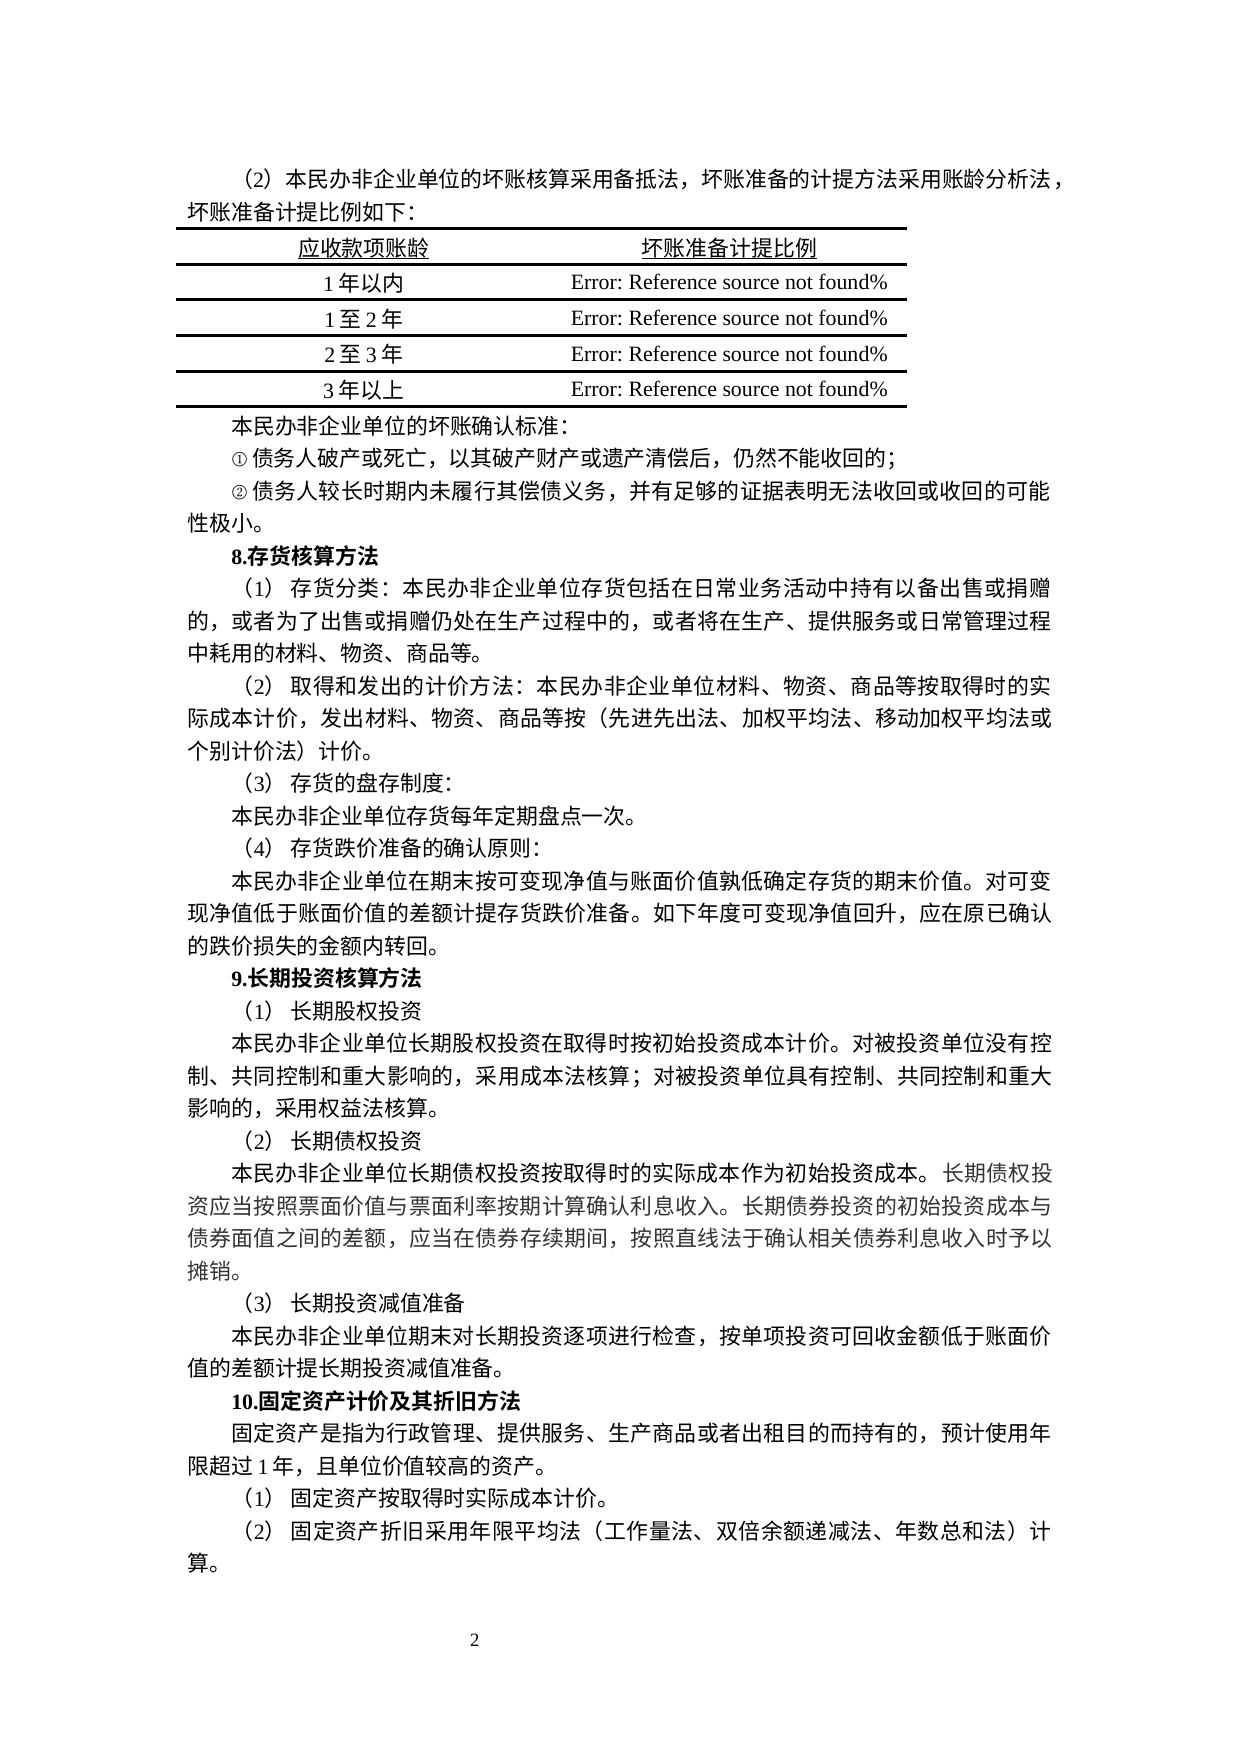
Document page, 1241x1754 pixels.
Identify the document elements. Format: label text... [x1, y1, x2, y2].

text 本民办非企业单位长期股权投资在取得时按初始投资成本计价。对被投资单位没有控制、共同控制和重大影响的，采用成本法核算；对被投资单位具有控制、共同控制和重大影响的，采用权益法核算。 [187, 1026, 1053, 1123]
text 本民办非企业单位期末对长期投资逐项进行检查，按单项投资可回收金额低于账面价值的差额计提长期投资减值准备。 [187, 1318, 1053, 1383]
text ②债务人较长时期内未履行其偿债义务，并有足够的证据表明无法收回或收回的可能性极小。 [187, 473, 1053, 538]
list 9.长期投资核算方法 [231, 961, 1053, 993]
list 长期股权投资 [187, 993, 1053, 1026]
text 本民办非企业单位的坏账确认标准： [187, 408, 1053, 441]
table_header 应收款项账龄 [176, 230, 551, 263]
table_cell 1年以内 [176, 266, 551, 298]
table_cell 3年以上 [176, 373, 551, 405]
table_cell 1至2年 [176, 301, 551, 334]
list 长期债权投资 [187, 1123, 1053, 1156]
table_cell 2至3年 [176, 337, 551, 369]
text 本民办非企业单位在期末按可变现净值与账面价值孰低确定存货的期末价值。对可变现净值低于账面价值的差额计提存货跌价准备。如下年度可变现净值回升，应在原已确认的跌价损失的金额内转回。 [187, 863, 1053, 961]
text ①债务人破产或死亡，以其破产财产或遗产清偿后，仍然不能收回的； [187, 441, 1053, 473]
text （2）本民办非企业单位的坏账核算采用备抵法，坏账准备的计提方法采用账龄分析法，坏账准备计提比例如下： [187, 162, 1053, 227]
list 固定资产按取得时实际成本计价。 [187, 1481, 1053, 1513]
text 本民办非企业单位存货每年定期盘点一次。 [232, 798, 1053, 831]
list 长期投资减值准备 [187, 1286, 1053, 1318]
list 取得和发出的计价方法：本民办非企业单位材料、物资、商品等按取得时的实际成本计价，发出材料、物资、商品等按（先进先出法、加权平均法、移动加权平均法或个别计价法）计价。 [187, 668, 1053, 766]
list 存货的盘存制度： [187, 766, 1053, 798]
list 10.固定资产计价及其折旧方法 [231, 1383, 1053, 1416]
list 存货跌价准备的确认原则： [187, 831, 1053, 863]
list 存货分类：本民办非企业单位存货包括在日常业务活动中持有以备出售或捐赠的，或者为了出售或捐赠仍处在生产过程中的，或者将在生产、提供服务或日常管理过程中耗用的材料、物资、商品等。 [187, 571, 1053, 668]
table_header 坏账准备计提比例 [551, 230, 907, 263]
text 固定资产是指为行政管理、提供服务、生产商品或者出租目的而持有的，预计使用年限超过1年，且单位价值较高的资产。 [187, 1416, 1053, 1481]
text 本民办非企业单位长期债权投资按取得时的实际成本作为初始投资成本。长期债权投资应当按照票面价值与票面利率按期计算确认利息收入。长期债券投资的初始投资成本与债券面值之间的差额，应当在债券存续期间，按照直线法于确认相关债券利息收入时予以摊销。 [187, 1156, 1053, 1286]
list 固定资产折旧采用年限平均法（工作量法、双倍余额递减法、年数总和法）计算。 [187, 1513, 1053, 1578]
list 8.存货核算方法 [231, 538, 1053, 571]
